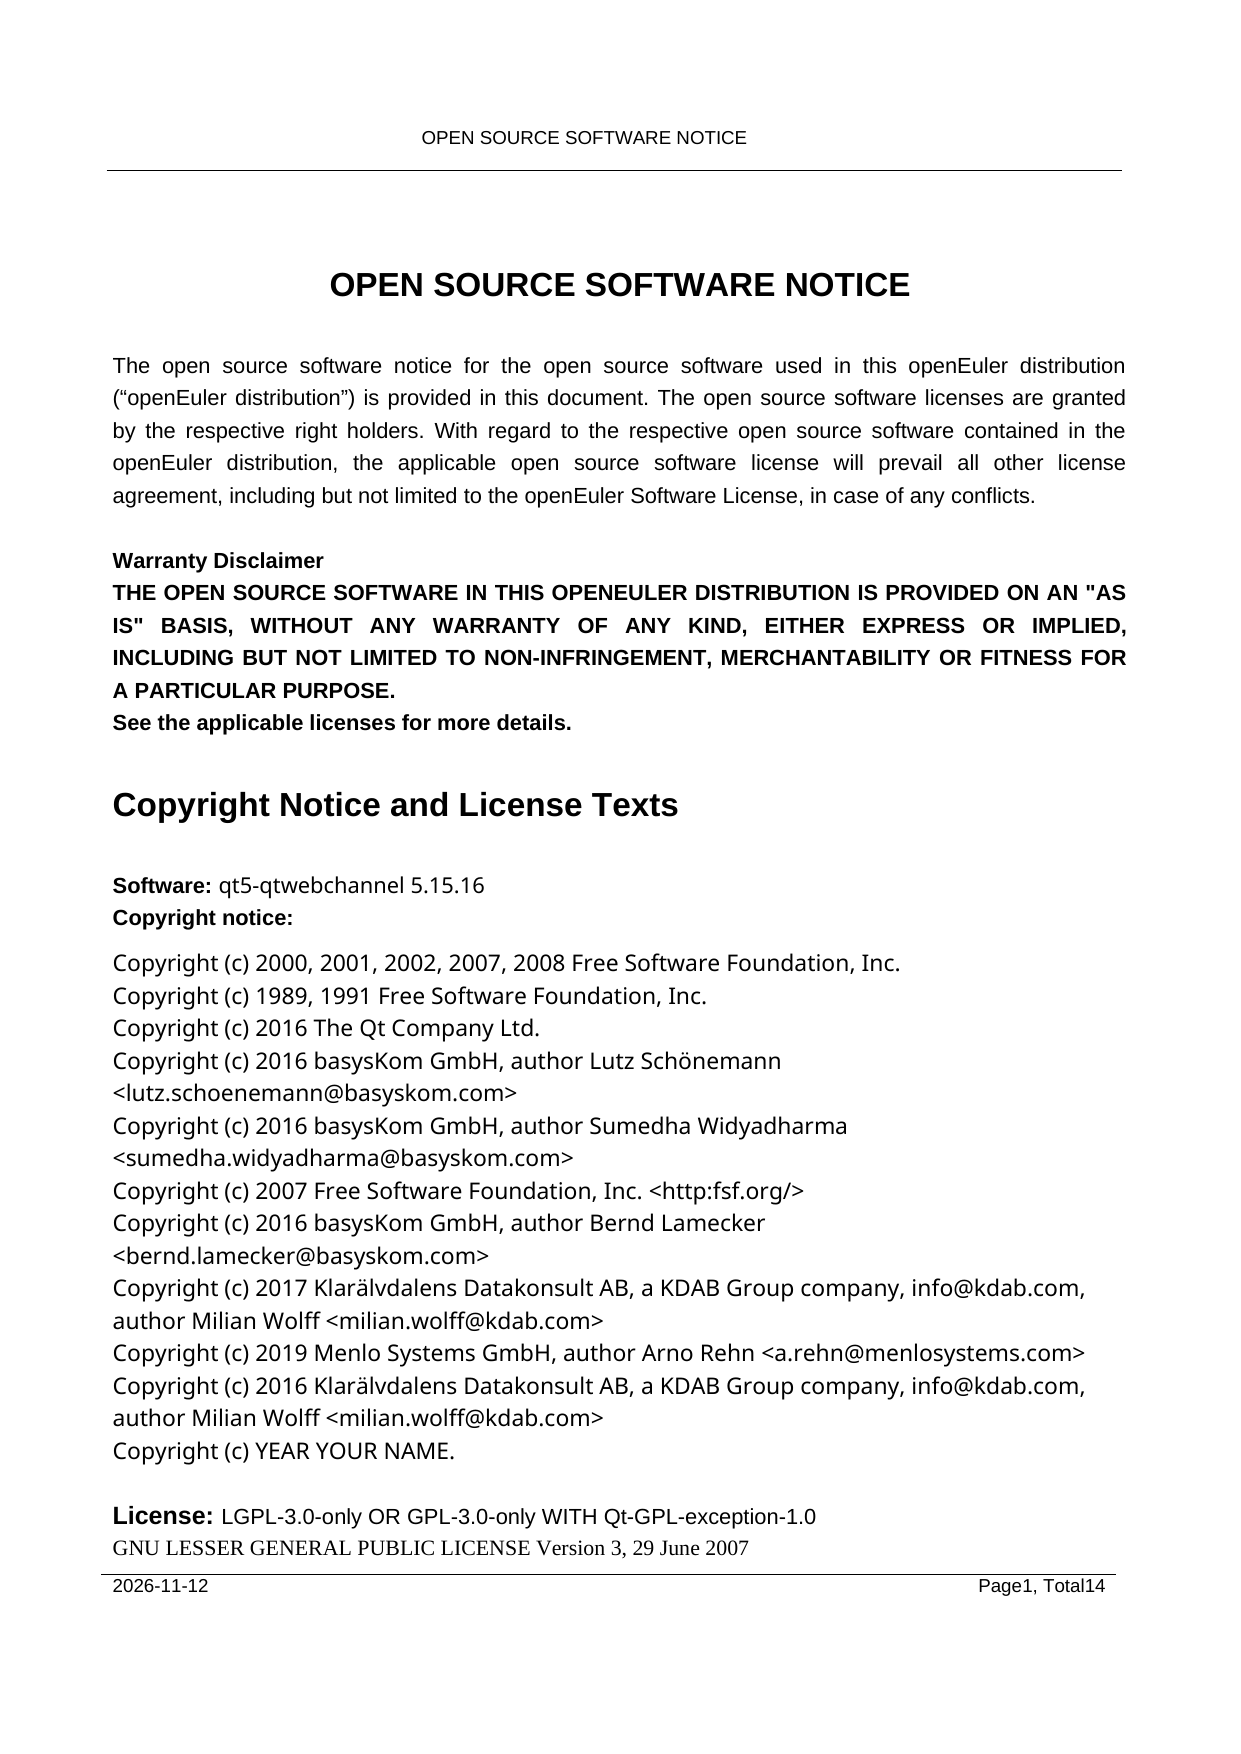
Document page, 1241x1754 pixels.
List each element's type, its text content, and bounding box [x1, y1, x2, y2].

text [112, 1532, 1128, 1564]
text Warranty Disclaimer [112, 544, 1128, 576]
text License: LGPL-3.0-only OR GPL-3.0-only WITH Qt-GPL-exception-1.0 [112, 1499, 1128, 1532]
title Software: qt5-qtwebchannel 5.15.16 [112, 869, 1128, 901]
text Copyright (c) 2000, 2001, 2002, 2007, 2008 Free Software Foundation, Inc. Copyright (c) 1989, 1991 Free Software Foundation, Inc. Copyright (c) 2016 The Qt Company Ltd. Copyright (c) 2016 basysKom GmbH, author Lutz Schönemann <lutz.schoenemann@basyskom.com> Copyright (c) 2016 basysKom GmbH, author Sumedha Widyadharma <sumedha.widyadharma@basyskom.com> Copyright (c) 2007 Free Software Foundation, Inc. <http:fsf.org/> Copyright (c) 2016 basysKom GmbH, author Bernd Lamecker <bernd.lamecker@basyskom.com> Copyright (c) 2017 Klarälvdalens Datakonsult AB, a KDAB Group company, info@kdab.com, author Milian Wolff <milian.wolff@kdab.com> Copyright (c) 2019 Menlo Systems GmbH, author Arno Rehn <a.rehn@menlosystems.com> Copyright (c) 2016 Klarälvdalens Datakonsult AB, a KDAB Group company, info@kdab.com, author Milian Wolff <milian.wolff@kdab.com> Copyright (c) YEAR YOUR NAME. [112, 947, 1128, 1499]
text Copyright notice: [112, 901, 1128, 934]
text Copyright Notice and License Texts [112, 771, 1128, 836]
text OPEN SOURCE SOFTWARE NOTICE [112, 251, 1128, 316]
text THE OPEN SOURCE SOFTWARE IN THIS OPENEULER DISTRIBUTION IS PROVIDED ON AN "AS IS" BASIS, WITHOUT ANY WARRANTY OF ANY KIND, EITHER EXPRESS OR IMPLIED, INCLUDING BUT NOT LIMITED TO NON-INFRINGEMENT, MERCHANTABILITY OR FITNESS FOR A PARTICULAR PURPOSE. See the applicable licenses for more details. [112, 576, 1128, 739]
text The open source software notice for the open source software used in this openEuler distribution (“openEuler distribution”) is provided in this document. The open source software licenses are granted by the respective right holders. With regard to the respective open source software contained in the openEuler distribution, the applicable open source software license will prevail all other license agreement, including but not limited to the openEuler Software License, in case of any conflicts. [112, 349, 1128, 511]
